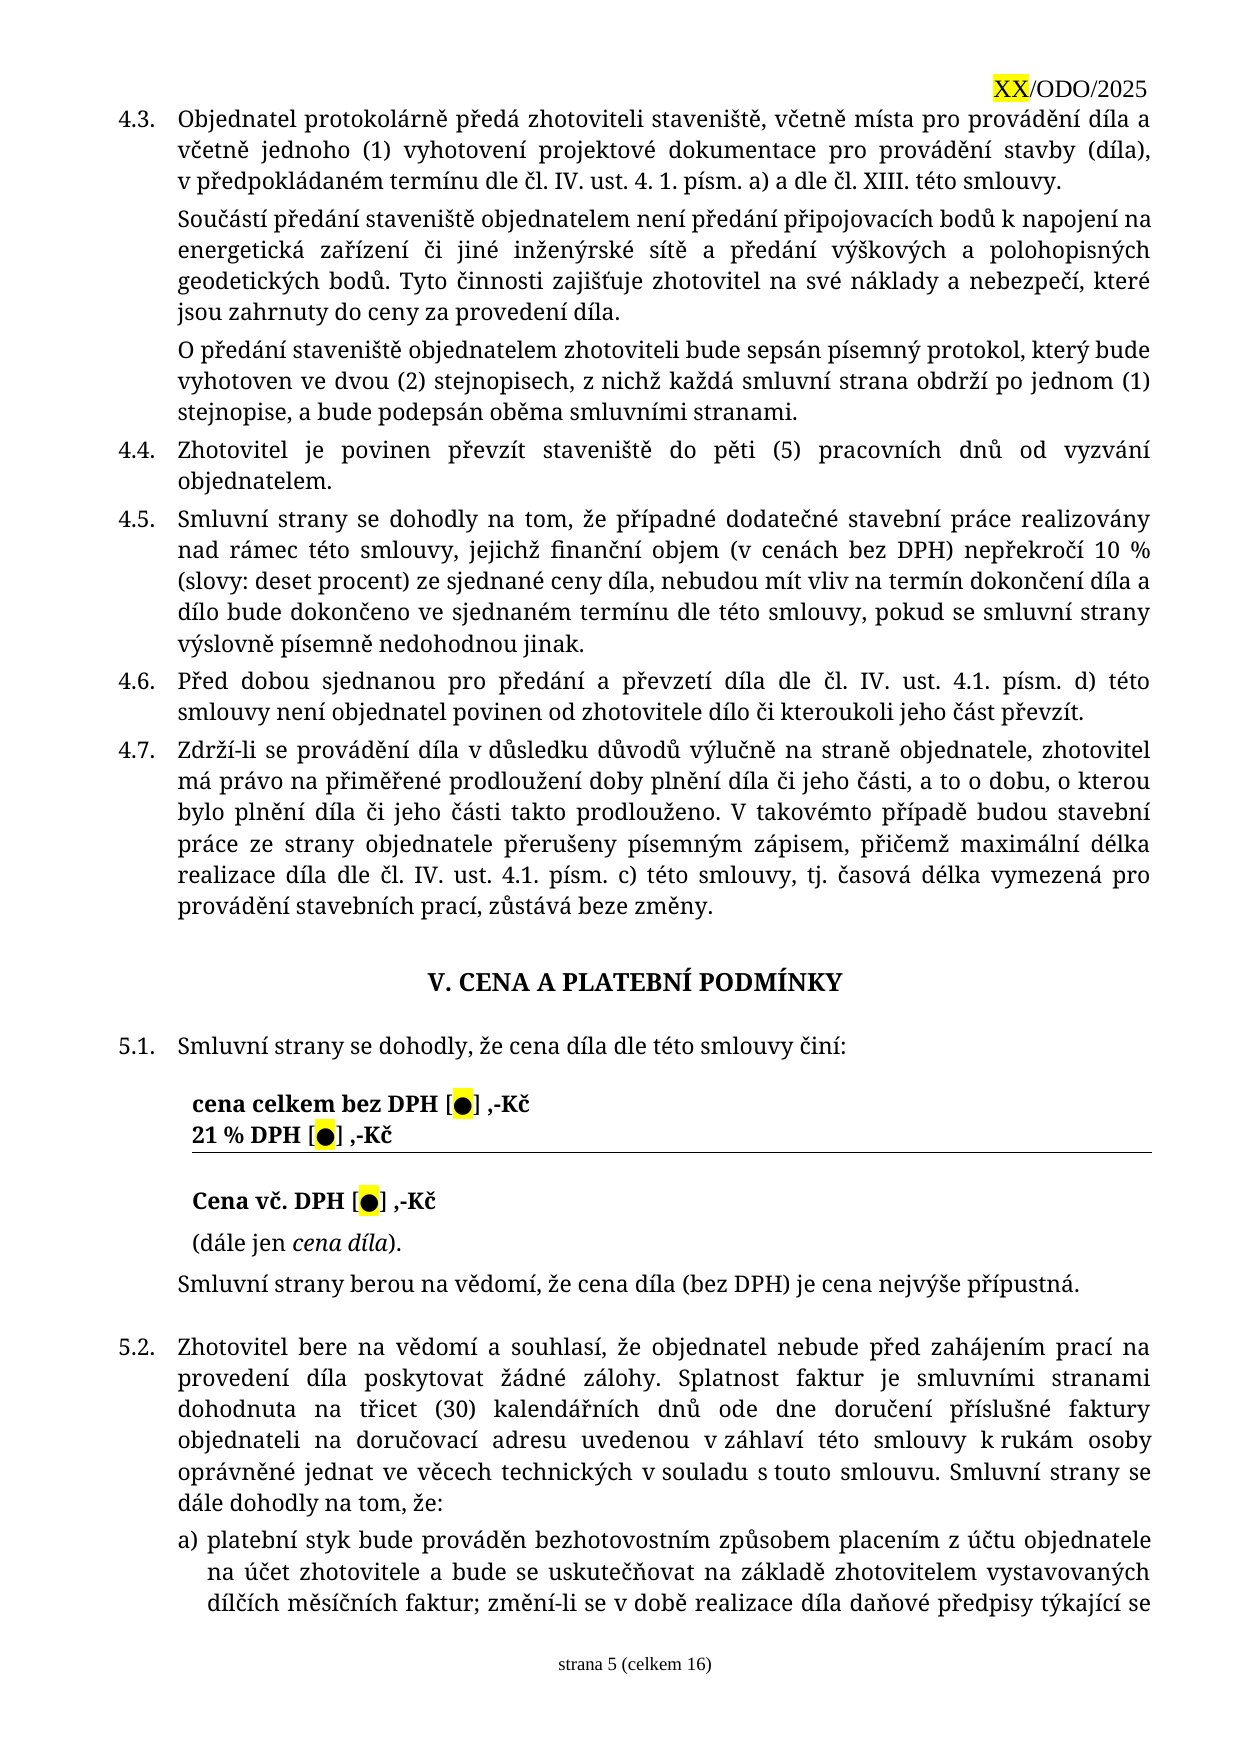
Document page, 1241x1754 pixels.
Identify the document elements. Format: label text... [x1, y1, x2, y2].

list Smluvní strany se dohodly, že cena díla dle této smlouvy činí: [118, 1030, 1152, 1062]
list Zhotovitel je povinen převzít staveniště do pěti (5) pracovních dnů od vyzvání objednatelem. [118, 434, 1152, 496]
list Zhotovitel bere na vědomí a souhlasí, že objednatel nebude před zahájením prací na provedení díla poskytovat žádné zálohy. Splatnost faktur je smluvními stranami dohodnuta na třicet (30) kalendářních dnů ode dne doručení příslušné faktury objednateli na doručovací adresu uvedenou v záhlaví této smlouvy k rukám osoby oprávněné jednat ve věcech technických v souladu s touto smlouvu. Smluvní strany se dále dohodly na tom, že: [118, 1331, 1152, 1518]
list Zdrží-li se provádění díla v důsledku důvodů výlučně na straně objednatele, zhotovitel má právo na přiměřené prodloužení doby plnění díla či jeho části, a to o dobu, o kterou bylo plnění díla či jeho části takto prodlouženo. V takovémto případě budou stavební práce ze strany objednatele přerušeny písemným zápisem, přičemž maximální délka realizace díla dle čl. IV. ust. 4.1. písm. c) této smlouvy, tj. časová délka vymezená pro provádění stavebních prací, zůstává beze změny. [118, 734, 1152, 921]
text O předání staveniště objednatelem zhotoviteli bude sepsán písemný protokol, který bude vyhotoven ve dvou (2) stejnopisech, z nichž každá smluvní strana obdrží po jednom (1) stejnopise, a bude podepsán oběma smluvními stranami. [177, 334, 1152, 427]
list Smluvní strany se dohodly na tom, že případné dodatečné stavební práce realizovány nad rámec této smlouvy, jejichž finanční objem (v cenách bez DPH) nepřekročí 10 % (slovy: deset procent) ze sjednané ceny díla, nebudou mít vliv na termín dokončení díla a dílo bude dokončeno ve sjednaném termínu dle této smlouvy, pokud se smluvní strany výslovně písemně nedohodnou jinak. [118, 502, 1152, 659]
list Cena vč. DPH [●] ,-Kč [192, 1185, 359, 1216]
list cena celkem bez DPH [●] ,-Kč [473, 1088, 1152, 1119]
text (dále jen cena díla). [192, 1226, 1152, 1258]
text V. CENA A PLATEBNÍ PODMÍNKY [118, 965, 1152, 999]
text Smluvní strany berou na vědomí, že cena díla (bez DPH) je cena nejvýše přípustná. [177, 1268, 1152, 1299]
list Cena vč. DPH [●] ,-Kč [379, 1185, 1152, 1216]
text Součástí předání staveniště objednatelem není předání připojovacích bodů k napojení na energetická zařízení či jiné inženýrské sítě a předání výškových a polohopisných geodetických bodů. Tyto činnosti zajišťuje zhotovitel na své náklady a nebezpečí, které jsou zahrnuty do ceny za provedení díla. [177, 202, 1152, 327]
list Objednatel protokolárně předá zhotoviteli staveniště, včetně místa pro provádění díla a včetně jednoho (1) vyhotovení projektové dokumentace pro provádění stavby (díla), v předpokládaném termínu dle čl. IV. ust. 4. 1. písm. a) a dle čl. XIII. této smlouvy. [118, 102, 1152, 196]
list Před dobou sjednanou pro předání a převzetí díla dle čl. IV. ust. 4.1. písm. d) této smlouvy není objednatel povinen od zhotovitele dílo či kteroukoli jeho část převzít. [118, 665, 1152, 727]
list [177, 1524, 1152, 1618]
list cena celkem bez DPH [●] ,-Kč [192, 1088, 453, 1119]
list 21 % DPH [●] ,-Kč [192, 1119, 1152, 1152]
